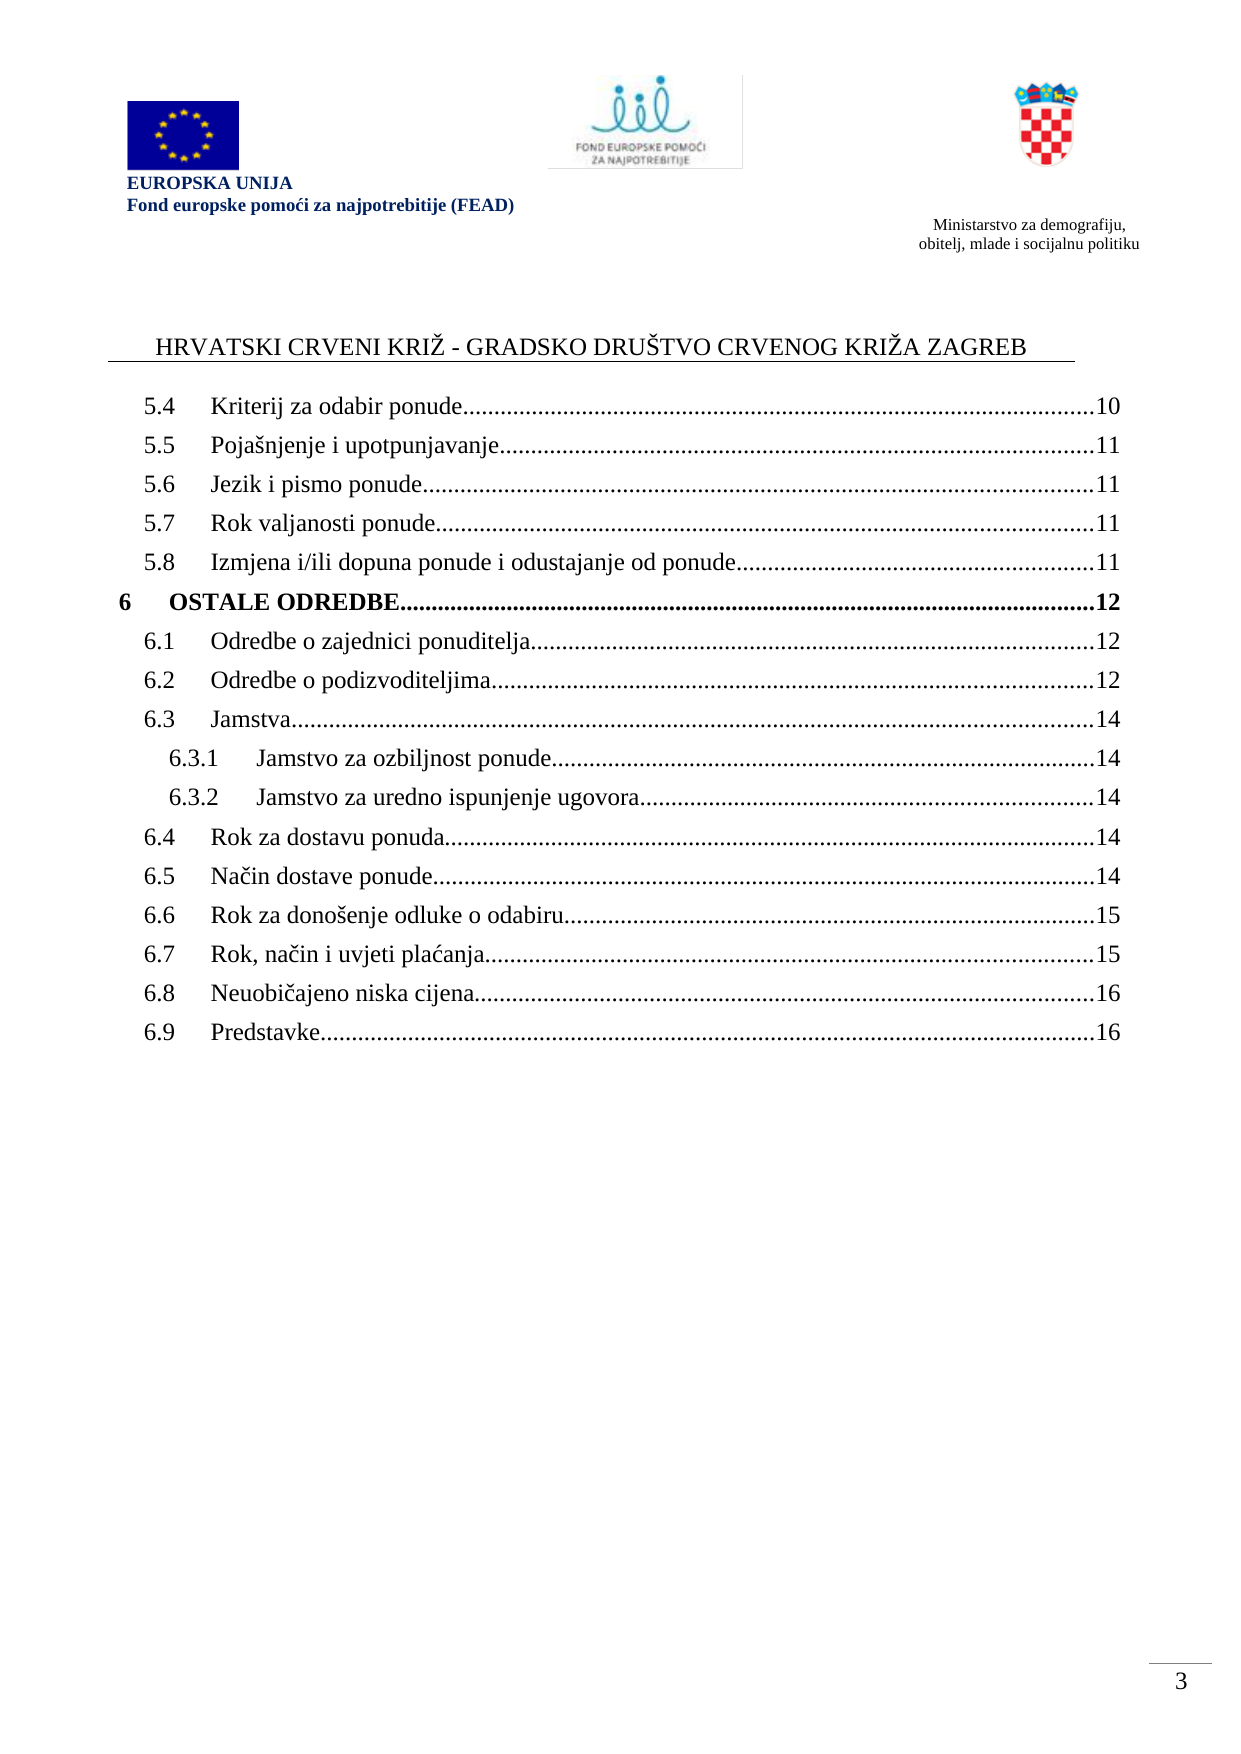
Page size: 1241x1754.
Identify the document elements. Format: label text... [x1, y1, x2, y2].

text 6.3.2 Jamstvo za uredno ispunjenje ugovora 14 [169, 782, 1121, 811]
text 5.5 Pojašnjenje i upotpunjavanje 11 [144, 430, 1121, 459]
text 6.6 Rok za donošenje odluke o odabiru 15 [144, 900, 1121, 929]
text 5.8 Izmjena i/ili dopuna ponude i odustajanje od ponude 11 [144, 547, 1121, 576]
text 6.3 Jamstva 14 [144, 704, 1121, 733]
text 6.8 Neuobičajeno niska cijena 16 [144, 978, 1121, 1007]
text 5.6 Jezik i pismo ponude 11 [144, 469, 1121, 498]
picture [547, 75, 746, 172]
text 5.4 Kriterij za odabir ponude 10 [144, 391, 1121, 419]
text 6 OSTALE ODREDBE 12 [119, 587, 1121, 615]
text 6.7 Rok, način i uvjeti plaćanja 15 [144, 939, 1121, 968]
text 6.3.1 Jamstvo za ozbiljnost ponude 14 [169, 743, 1121, 772]
text 6.9 Predstavke 16 [144, 1017, 1121, 1046]
picture [978, 76, 1115, 172]
picture [126, 101, 239, 172]
text 6.2 Odredbe o podizvoditeljima 12 [144, 665, 1121, 694]
text 6.1 Odredbe o zajednici ponuditelja 12 [144, 626, 1121, 654]
text 6.4 Rok za dostavu ponuda 14 [144, 822, 1121, 850]
text 5.7 Rok valjanosti ponude 11 [144, 508, 1121, 537]
text 6.5 Način dostave ponude 14 [144, 861, 1121, 889]
